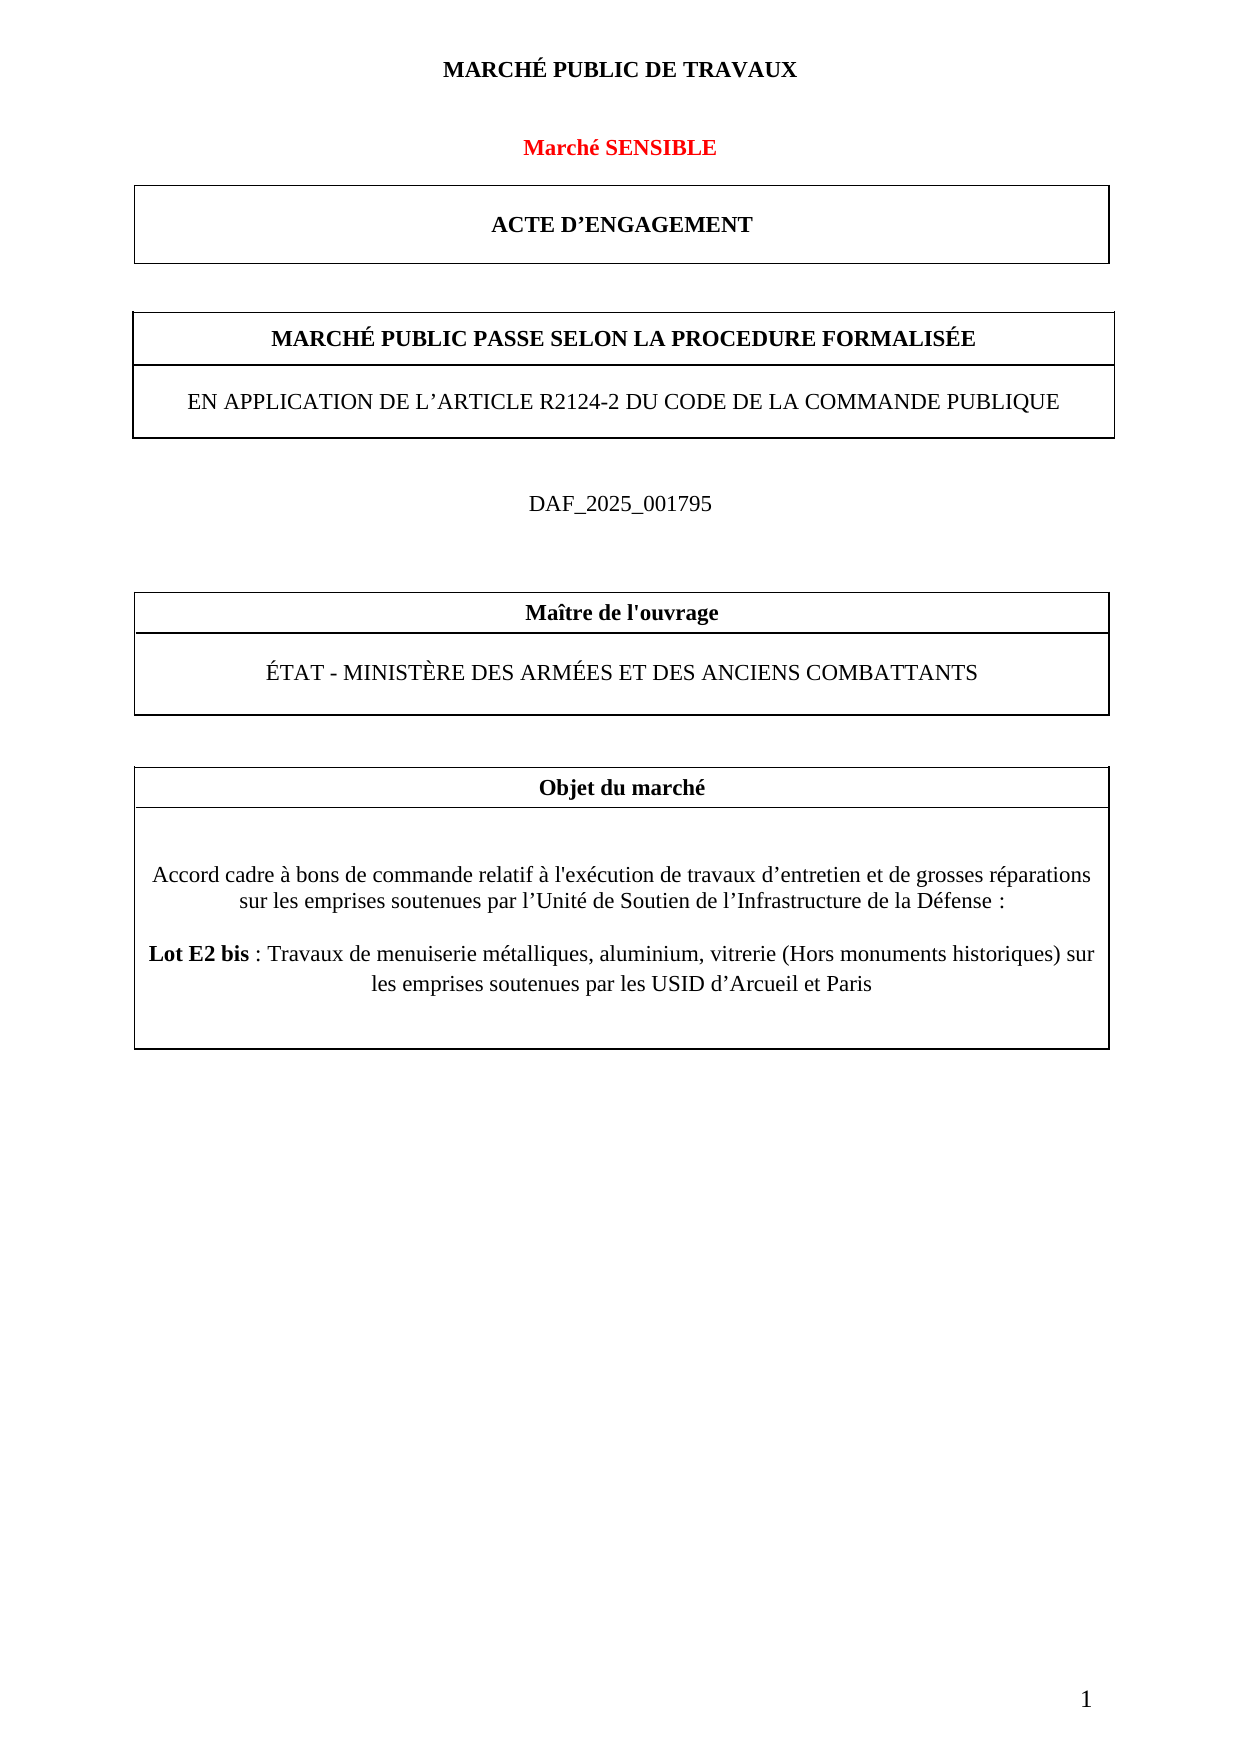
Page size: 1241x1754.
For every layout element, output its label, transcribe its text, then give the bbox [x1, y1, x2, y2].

table_header Maître de l'ouvrage [135, 593, 1108, 632]
table_header Objet du marché [135, 768, 1108, 807]
table_cell ÉTAT - MINISTÈRE DES ARMÉES ET DES ANCIENS COMBATTANTS [135, 633, 1108, 714]
table_header ACTE D’ENGAGEMENT [135, 186, 1108, 263]
title MARCHÉ PUBLIC DE TRAVAUX [148, 56, 1092, 83]
text DAF_2025_001795 [148, 489, 1092, 516]
table_cell Accord cadre à bons de commande relatif à l'exécution de travaux d’entretien et de grosses réparations sur les emprises soutenues par l’Unité de Soutien de l’Infrastructure de la Défense : Lot E2 bis : Travaux de menuiserie métalliques, aluminium, vitrerie (Hors monuments historiques) sur les emprises soutenues par les USID d’Arcueil et Paris [135, 808, 1108, 1048]
table_cell EN APPLICATION DE L’ARTICLE R2124-2 DU CODE DE LA COMMANDE PUBLIQUE [134, 366, 1114, 437]
text Marché SENSIBLE [148, 134, 1092, 160]
table_header MARCHÉ PUBLIC PASSE SELON LA PROCEDURE FORMALISÉE [134, 313, 1114, 364]
